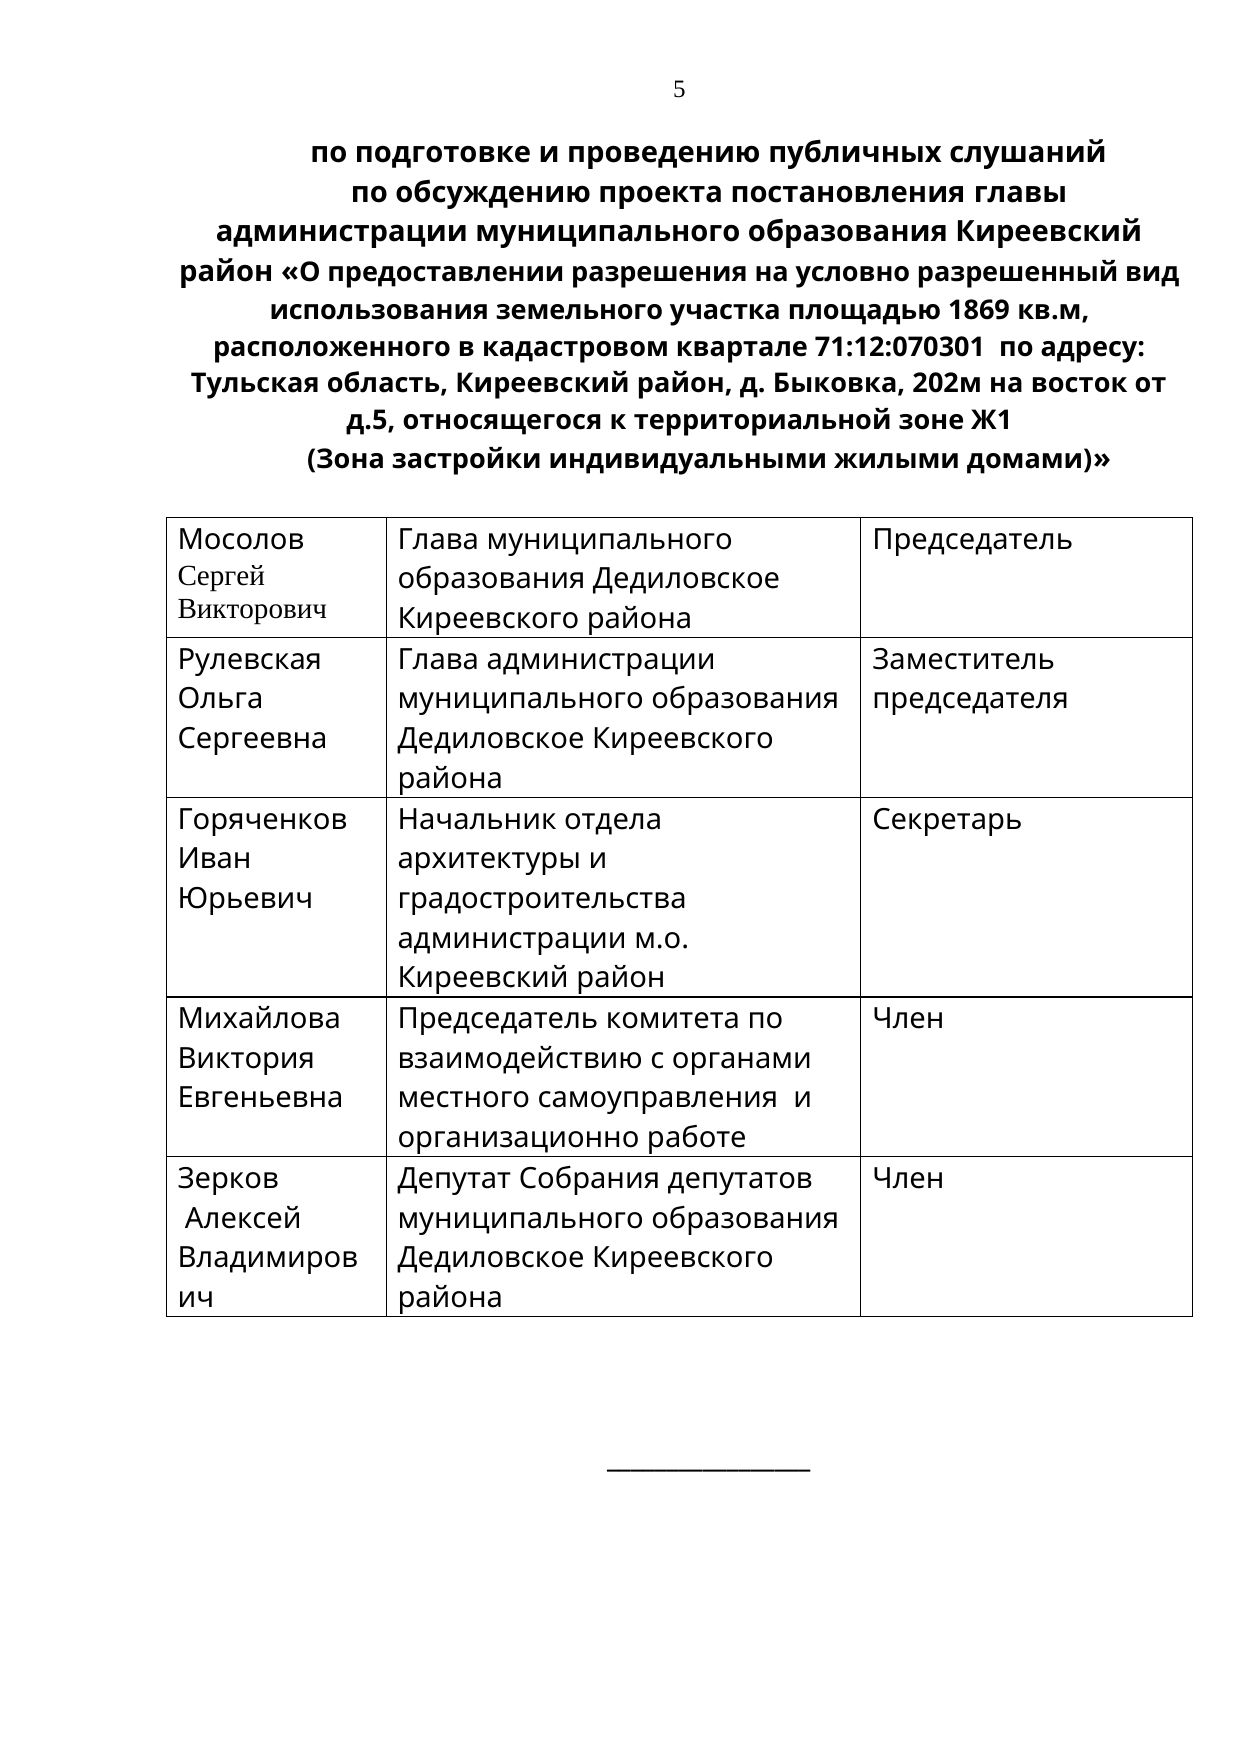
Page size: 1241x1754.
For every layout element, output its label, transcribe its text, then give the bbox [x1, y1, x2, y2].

table_header Председатель [861, 518, 1192, 637]
table_cell Член [861, 1157, 1192, 1316]
table_cell Заместитель председателя [861, 638, 1192, 797]
table_cell Зерков Алексей Владимирович [167, 1157, 386, 1316]
text по обсуждению проекта постановления главы администрации муниципального образования Киреевский район «О предоставлении разрешения на условно разрешенный вид использования земельного участка площадью 1869 кв.м, расположенного в кадастровом квартале 71:12:070301 по адресу: Тульская область, Киреевский район, д. Быковка, 202м на восток от д.5, относящегося к территориальной зоне Ж1 [177, 171, 1181, 438]
table_cell Депутат Собрания депутатов муниципального образования Дедиловское Киреевского района [387, 1157, 860, 1316]
table_header Глава муниципального образования Дедиловское Киреевского района [387, 518, 860, 637]
table_cell Председатель комитета по взаимодействию с органами местного самоуправления и организационно работе [387, 998, 860, 1156]
text _________________ [177, 1436, 1181, 1476]
table_cell Рулевская Ольга Сергеевна [167, 638, 386, 797]
table_cell Начальник отдела архитектуры и градостроительства администрации м.о. Киреевский район [387, 798, 860, 996]
text по подготовке и проведению публичных слушаний [177, 131, 1181, 171]
table_header Мосолов Сергей Викторович [167, 518, 386, 637]
table_cell Михайлова Виктория Евгеньевна [167, 998, 386, 1156]
table_cell Член [861, 998, 1192, 1156]
text (Зона застройки индивидуальными жилыми домами)» [177, 438, 1181, 477]
table_cell Секретарь [861, 798, 1192, 996]
table_cell Глава администрации муниципального образования Дедиловское Киреевского района [387, 638, 860, 797]
table_cell Горяченков Иван Юрьевич [167, 798, 386, 996]
